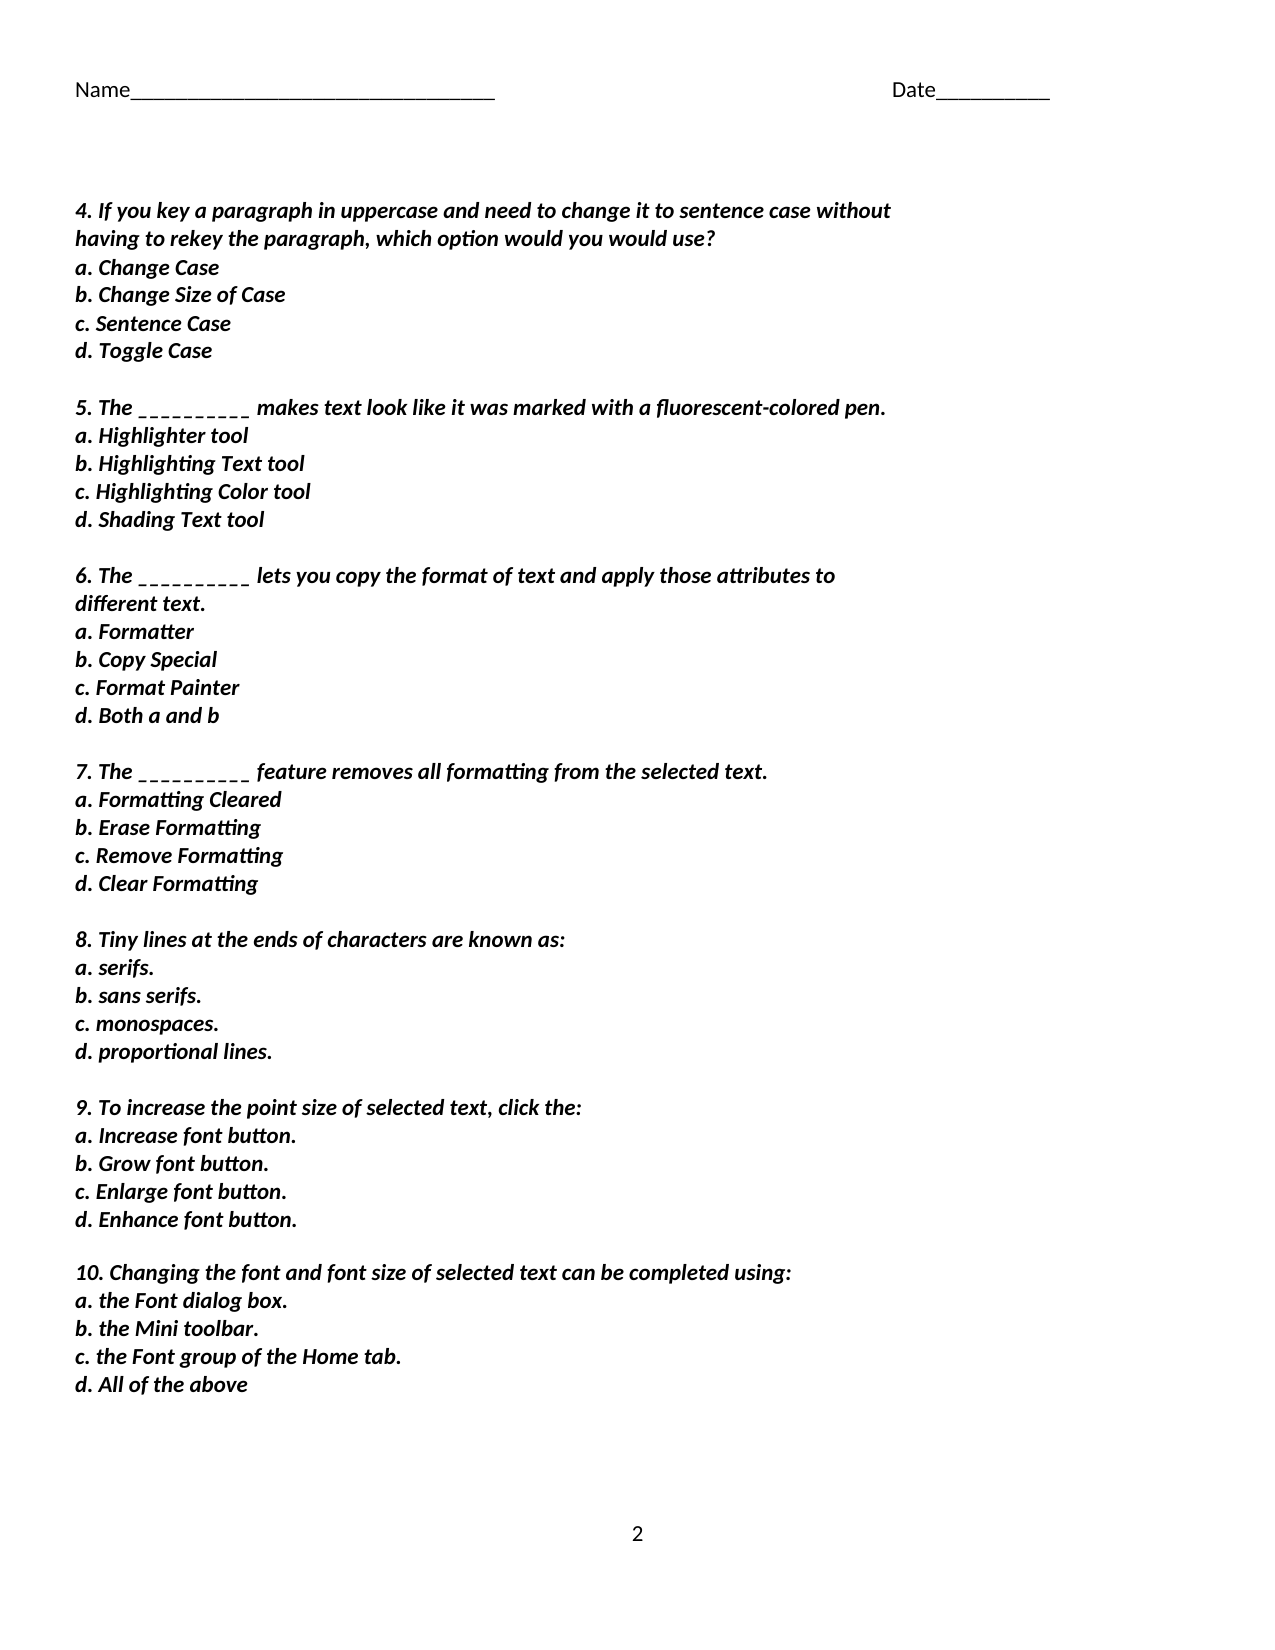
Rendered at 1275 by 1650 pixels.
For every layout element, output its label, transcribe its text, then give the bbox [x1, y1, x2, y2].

text 4. If you key a paragraph in uppercase and need to change it to sentence case without [75, 197, 1200, 224]
text a. Formatting Cleared [75, 785, 1200, 813]
text 7. The __________ feature removes all formatting from the selected text. [75, 757, 1200, 785]
text a. Change Case [75, 253, 1200, 281]
text b. Erase Formatting [75, 813, 1200, 841]
text d. All of the above [75, 1370, 1200, 1398]
text 8. Tiny lines at the ends of characters are known as: [75, 925, 1200, 953]
text a. Increase font button. [75, 1121, 1200, 1149]
text c. Format Painter [75, 673, 1200, 701]
text b. Grow font button. [75, 1149, 1200, 1177]
text c. Sentence Case [75, 309, 1200, 337]
text a. serifs. [75, 953, 1200, 981]
text d. proportional lines. [75, 1037, 1200, 1065]
text c. the Font group of the Home tab. [75, 1342, 1200, 1370]
text d. Enhance font button. [75, 1205, 1200, 1233]
text d. Both a and b [75, 701, 1200, 729]
text 6. The __________ lets you copy the format of text and apply those attributes to [75, 561, 1200, 589]
text b. Copy Special [75, 645, 1200, 673]
text d. Clear Formatting [75, 869, 1200, 897]
text c. Enlarge font button. [75, 1177, 1200, 1205]
text b. sans serifs. [75, 981, 1200, 1009]
text a. Highlighter tool [75, 421, 1200, 449]
text d. Shading Text tool [75, 505, 1200, 533]
text c. Remove Formatting [75, 841, 1200, 869]
text a. Formatter [75, 617, 1200, 645]
text 10. Changing the font and font size of selected text can be completed using: [75, 1258, 1200, 1286]
text c. Highlighting Color tool [75, 477, 1200, 505]
text b. Highlighting Text tool [75, 449, 1200, 477]
text b. the Mini toolbar. [75, 1314, 1200, 1342]
text different text. [75, 589, 1200, 617]
text d. Toggle Case [75, 337, 1200, 365]
text c. monospaces. [75, 1009, 1200, 1037]
text having to rekey the paragraph, which option would you would use? [75, 224, 1200, 253]
text b. Change Size of Case [75, 281, 1200, 309]
text 9. To increase the point size of selected text, click the: [75, 1093, 1200, 1121]
text a. the Font dialog box. [75, 1286, 1200, 1314]
text 5. The __________ makes text look like it was marked with a fluorescent-colored pen. [75, 393, 1200, 421]
